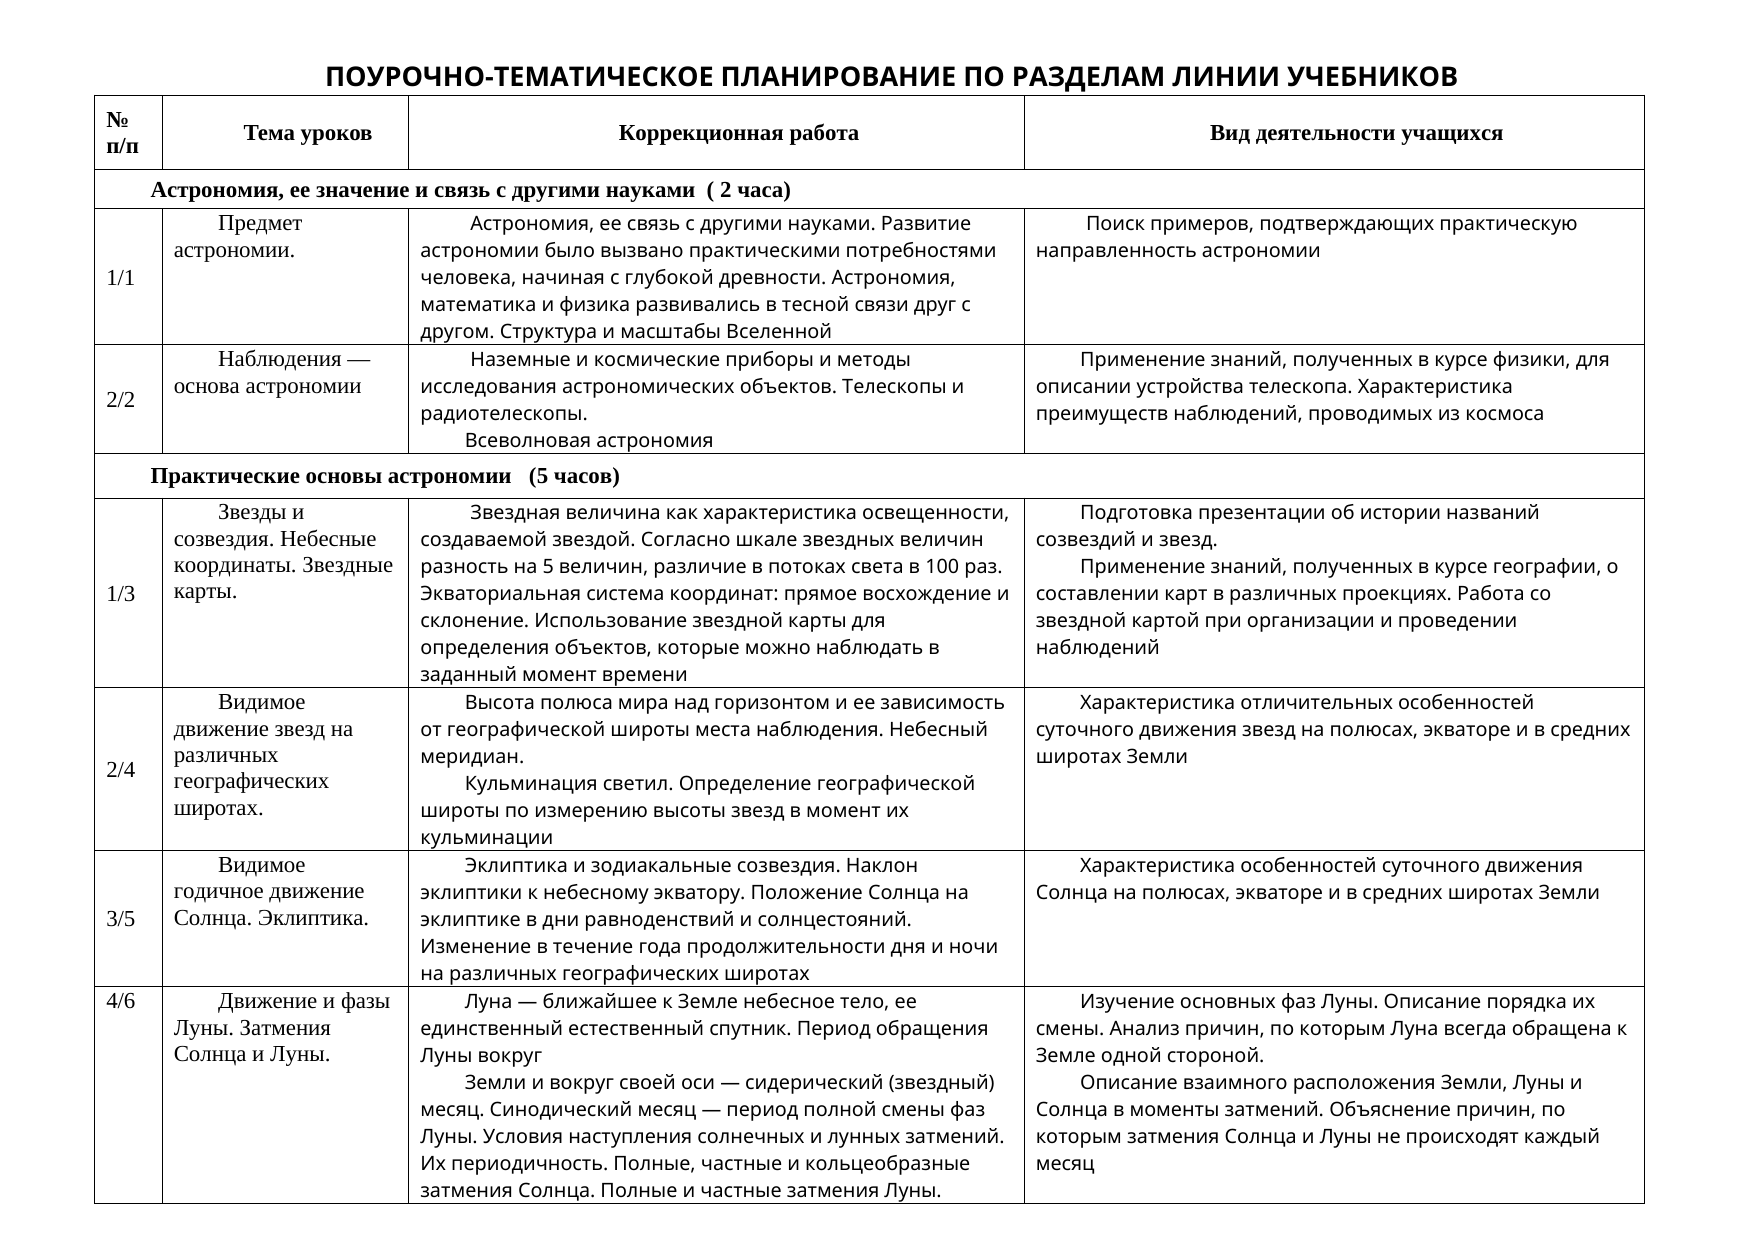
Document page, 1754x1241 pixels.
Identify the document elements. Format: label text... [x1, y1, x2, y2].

table_cell Предмет астрономии. [163, 209, 408, 344]
table_header Коррекционная работа [409, 96, 1024, 169]
table_cell Видимое годичное движение Солнца. Эклиптика. [163, 851, 408, 986]
table_cell 1/1 [95, 209, 162, 344]
table_cell Высота полюса мира над горизонтом и ее зависимость от географической широты места наблюдения. Небесный меридиан. Кульминация светил. Определение географической широты по измерению высоты звезд в момент их кульминации [409, 688, 1024, 850]
table_cell 4/6 [95, 987, 162, 1203]
table_cell Звезды и созвездия. Небесные координаты. Звездные карты. [163, 499, 408, 687]
table_cell Характеристика отличительных особенностей суточного движения звезд на полюсах, экваторе и в средних широтах Земли [1025, 688, 1644, 850]
table_cell Характеристика особенностей суточного движения Солнца на полюсах, экваторе и в средних широтах Земли [1025, 851, 1644, 986]
table_cell 3/5 [95, 851, 162, 986]
text ПОУРОЧНО-ТЕМАТИЧЕСКОЕ ПЛАНИРОВАНИЕ ПО РАЗДЕЛАМ ЛИНИИ УЧЕБНИКОВ [44, 58, 1695, 94]
table_cell Эклиптика и зодиакальные созвездия. Наклон эклиптики к небесному экватору. Положение Солнца на эклиптике в дни равноденствий и солнцестояний. Изменение в течение года продолжительности дня и ночи на различных географических широтах [409, 851, 1024, 986]
table_header № п/п [95, 96, 162, 169]
table_cell 1/3 [95, 499, 162, 687]
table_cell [1025, 987, 1644, 1203]
table_header Вид деятельности учащихся [1025, 96, 1644, 169]
table_cell Подготовка презентации об истории названий созвездий и звезд. Применение знаний, полученных в курсе географии, о составлении карт в различных проекциях. Работа со звездной картой при организации и проведении наблюдений [1025, 499, 1644, 687]
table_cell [163, 987, 408, 1203]
table_cell Астрономия, ее значение и связь с другими науками ( 2 часа) [95, 170, 1644, 208]
table_header Тема уроков [163, 96, 408, 169]
table_cell Наблюдения — основа астрономии [163, 345, 408, 453]
table_cell Применение знаний, полученных в курсе физики, для описании устройства телескопа. Характеристика преимуществ наблюдений, проводимых из космоса [1025, 345, 1644, 453]
table_cell Астрономия, ее связь с другими науками. Развитие астрономии было вызвано практическими потребностями человека, начиная с глубокой древности. Астрономия, математика и физика развивались в тесной связи друг с другом. Структура и масштабы Вселенной [409, 209, 1024, 344]
table_cell 2/4 [95, 688, 162, 850]
table_cell Поиск примеров, подтверждающих практическую направленность астрономии [1025, 209, 1644, 344]
table_cell Практические основы астрономии (5 часов) [95, 454, 1644, 497]
table_cell Наземные и космические приборы и методы исследования астрономических объектов. Телескопы и радиотелескопы. Всеволновая астрономия [409, 345, 1024, 453]
table_cell Видимое движение звезд на различных географических широтах. [163, 688, 408, 850]
table_cell Звездная величина как характеристика освещенности, создаваемой звездой. Согласно шкале звездных величин разность на 5 величин, различие в потоках света в 100 раз. Экваториальная система координат: прямое восхождение и склонение. Использование звездной карты для определения объектов, которые можно наблюдать в заданный момент времени [409, 499, 1024, 687]
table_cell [409, 987, 1024, 1203]
table_cell 2/2 [95, 345, 162, 453]
